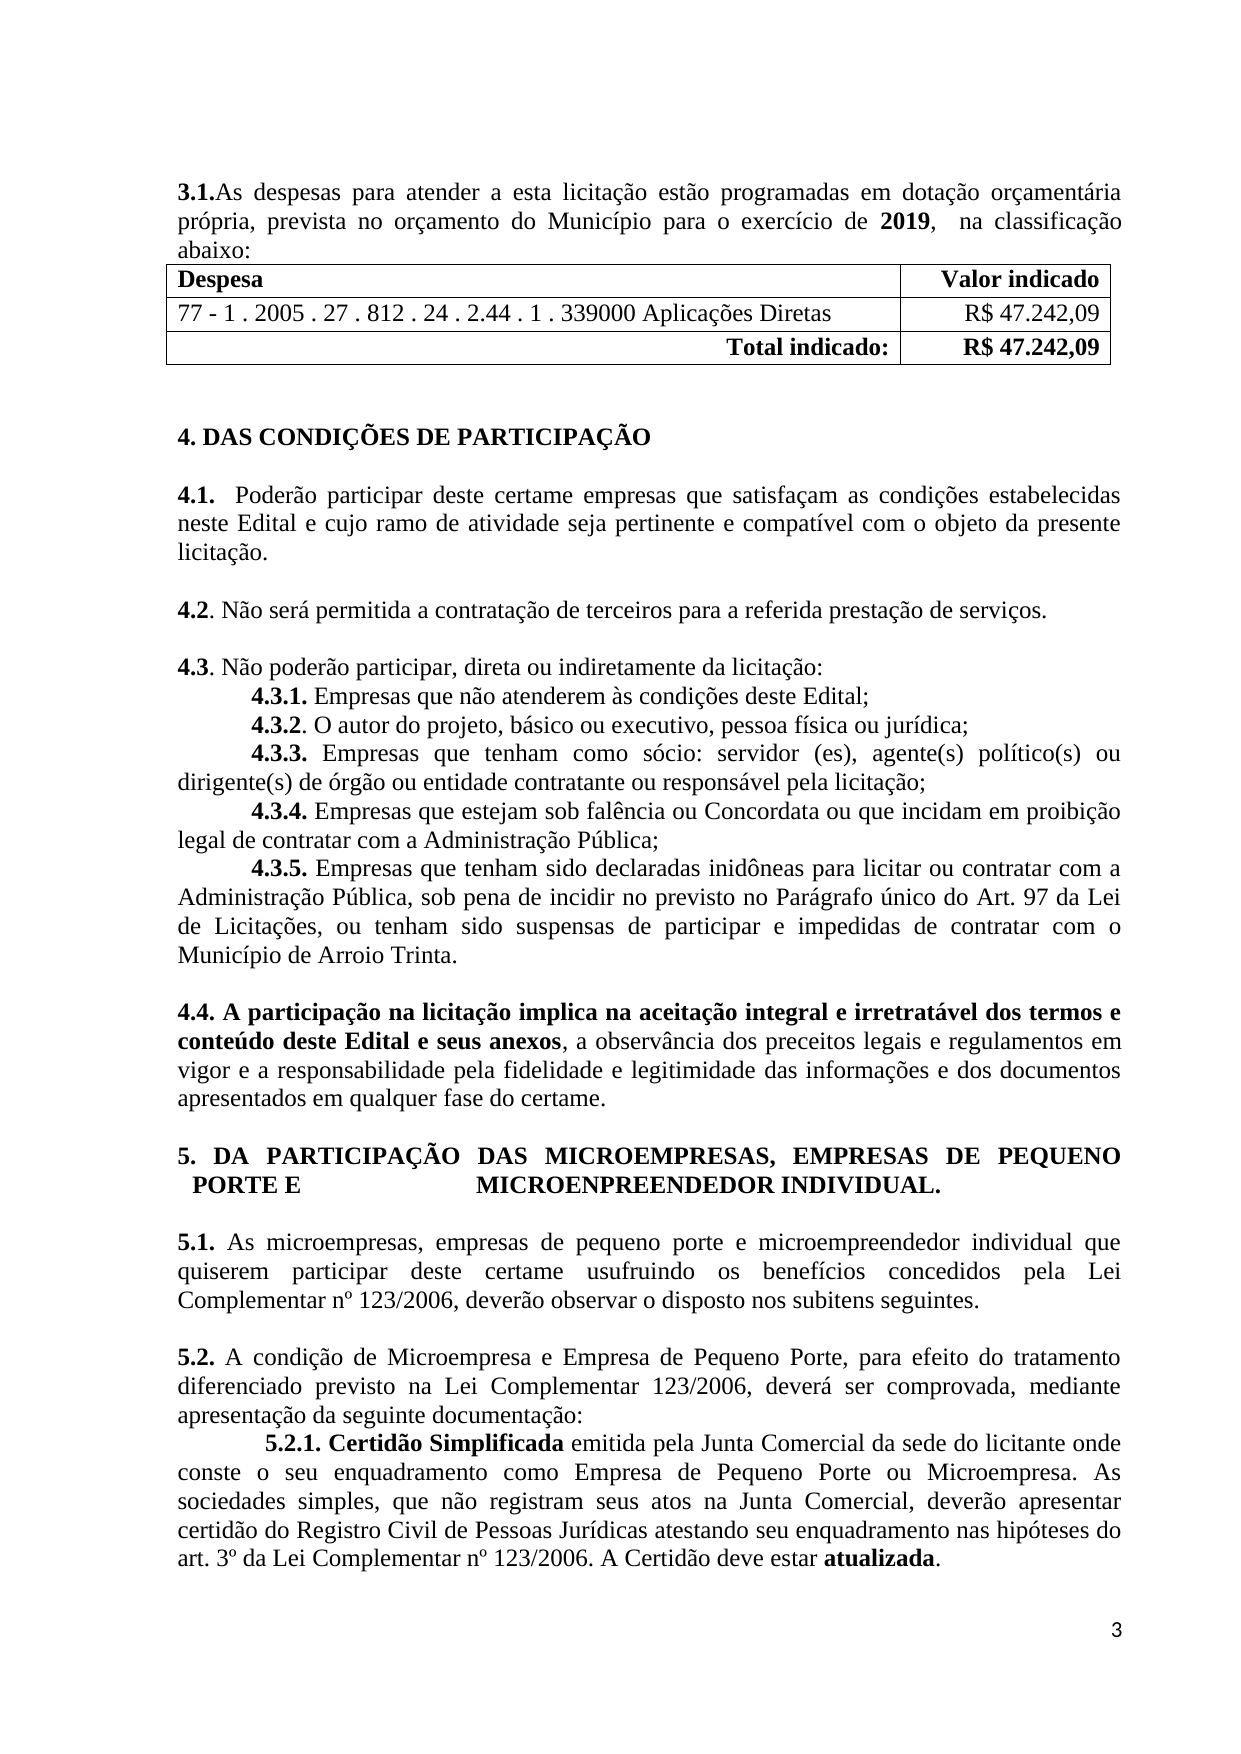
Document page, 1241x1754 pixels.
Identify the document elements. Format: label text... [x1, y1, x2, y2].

table_header Despesa [167, 265, 900, 297]
table_cell Total indicado: [167, 332, 900, 364]
text 4.2. Não será permitida a contratação de terceiros para a referida prestação de serviços. [177, 595, 1122, 623]
text 5.1. As microempresas, empresas de pequeno porte e microempreendedor individual que quiserem participar deste certame usufruindo os benefícios concedidos pela Lei Complementar nº 123/2006, deverão observar o disposto nos subitens seguintes. [177, 1227, 1122, 1313]
text 4.3.5. Empresas que tenham sido declaradas inidôneas para licitar ou contratar com a Administração Pública, sob pena de incidir no previsto no Parágrafo único do Art. 97 da Lei de Licitações, ou tenham sido suspensas de participar e impedidas de contratar com o Município de Arroio Trinta. [177, 853, 1122, 968]
text 5. DA PARTICIPAÇÃO DAS MICROEMPRESAS, EMPRESAS DE PEQUENO PORTE E MICROENPREENDEDOR INDIVIDUAL. [177, 1141, 1122, 1198]
text 4. DAS CONDIÇÕES DE PARTICIPAÇÃO [177, 422, 1122, 451]
text 4.3.2. O autor do projeto, básico ou executivo, pessoa física ou jurídica; [177, 710, 1122, 738]
text 5.2. A condição de Microempresa e Empresa de Pequeno Porte, para efeito do tratamento diferenciado previsto na Lei Complementar 123/2006, deverá ser comprovada, mediante apresentação da seguinte documentação: [177, 1342, 1122, 1428]
table_header Valor indicado [901, 265, 1110, 297]
text 3.1.As despesas para atender a esta licitação estão programadas em dotação orçamentária própria, prevista no orçamento do Município para o exercício de 2019, na classificação abaixo: [177, 177, 1122, 263]
text 5.2.1. Certidão Simplificada emitida pela Junta Comercial da sede do licitante onde conste o seu enquadramento como Empresa de Pequeno Porte ou Microempresa. As sociedades simples, que não registram seus atos na Junta Comercial, deverão apresentar certidão do Registro Civil de Pessoas Jurídicas atestando seu enquadramento nas hipóteses do art. 3º da Lei Complementar nº 123/2006. A Certidão deve estar atualizada. [177, 1428, 1122, 1572]
text 4.3.1. Empresas que não atenderem às condições deste Edital; [177, 681, 1122, 710]
text 4.3. Não poderão participar, direta ou indiretamente da licitação: [177, 652, 1122, 681]
text 4.3.4. Empresas que estejam sob falência ou Concordata ou que incidam em proibição legal de contratar com a Administração Pública; [177, 796, 1122, 853]
text 4.4. A participação na licitação implica na aceitação integral e irretratável dos termos e conteúdo deste Edital e seus anexos, a observância dos preceitos legais e regulamentos em vigor e a responsabilidade pela fidelidade e legitimidade das informações e dos documentos apresentados em qualquer fase do certame. [177, 997, 1122, 1112]
table_cell 77 - 1 . 2005 . 27 . 812 . 24 . 2.44 . 1 . 339000 Aplicações Diretas [167, 298, 900, 331]
text 4.1. Poderão participar deste certame empresas que satisfaçam as condições estabelecidas neste Edital e cujo ramo de atividade seja pertinente e compatível com o objeto da presente licitação. [177, 480, 1122, 566]
table_cell R$ 47.242,09 [901, 332, 1110, 364]
text 4.3.3. Empresas que tenham como sócio: servidor (es), agente(s) político(s) ou dirigente(s) de órgão ou entidade contratante ou responsável pela licitação; [177, 738, 1122, 796]
table_cell R$ 47.242,09 [901, 298, 1110, 331]
